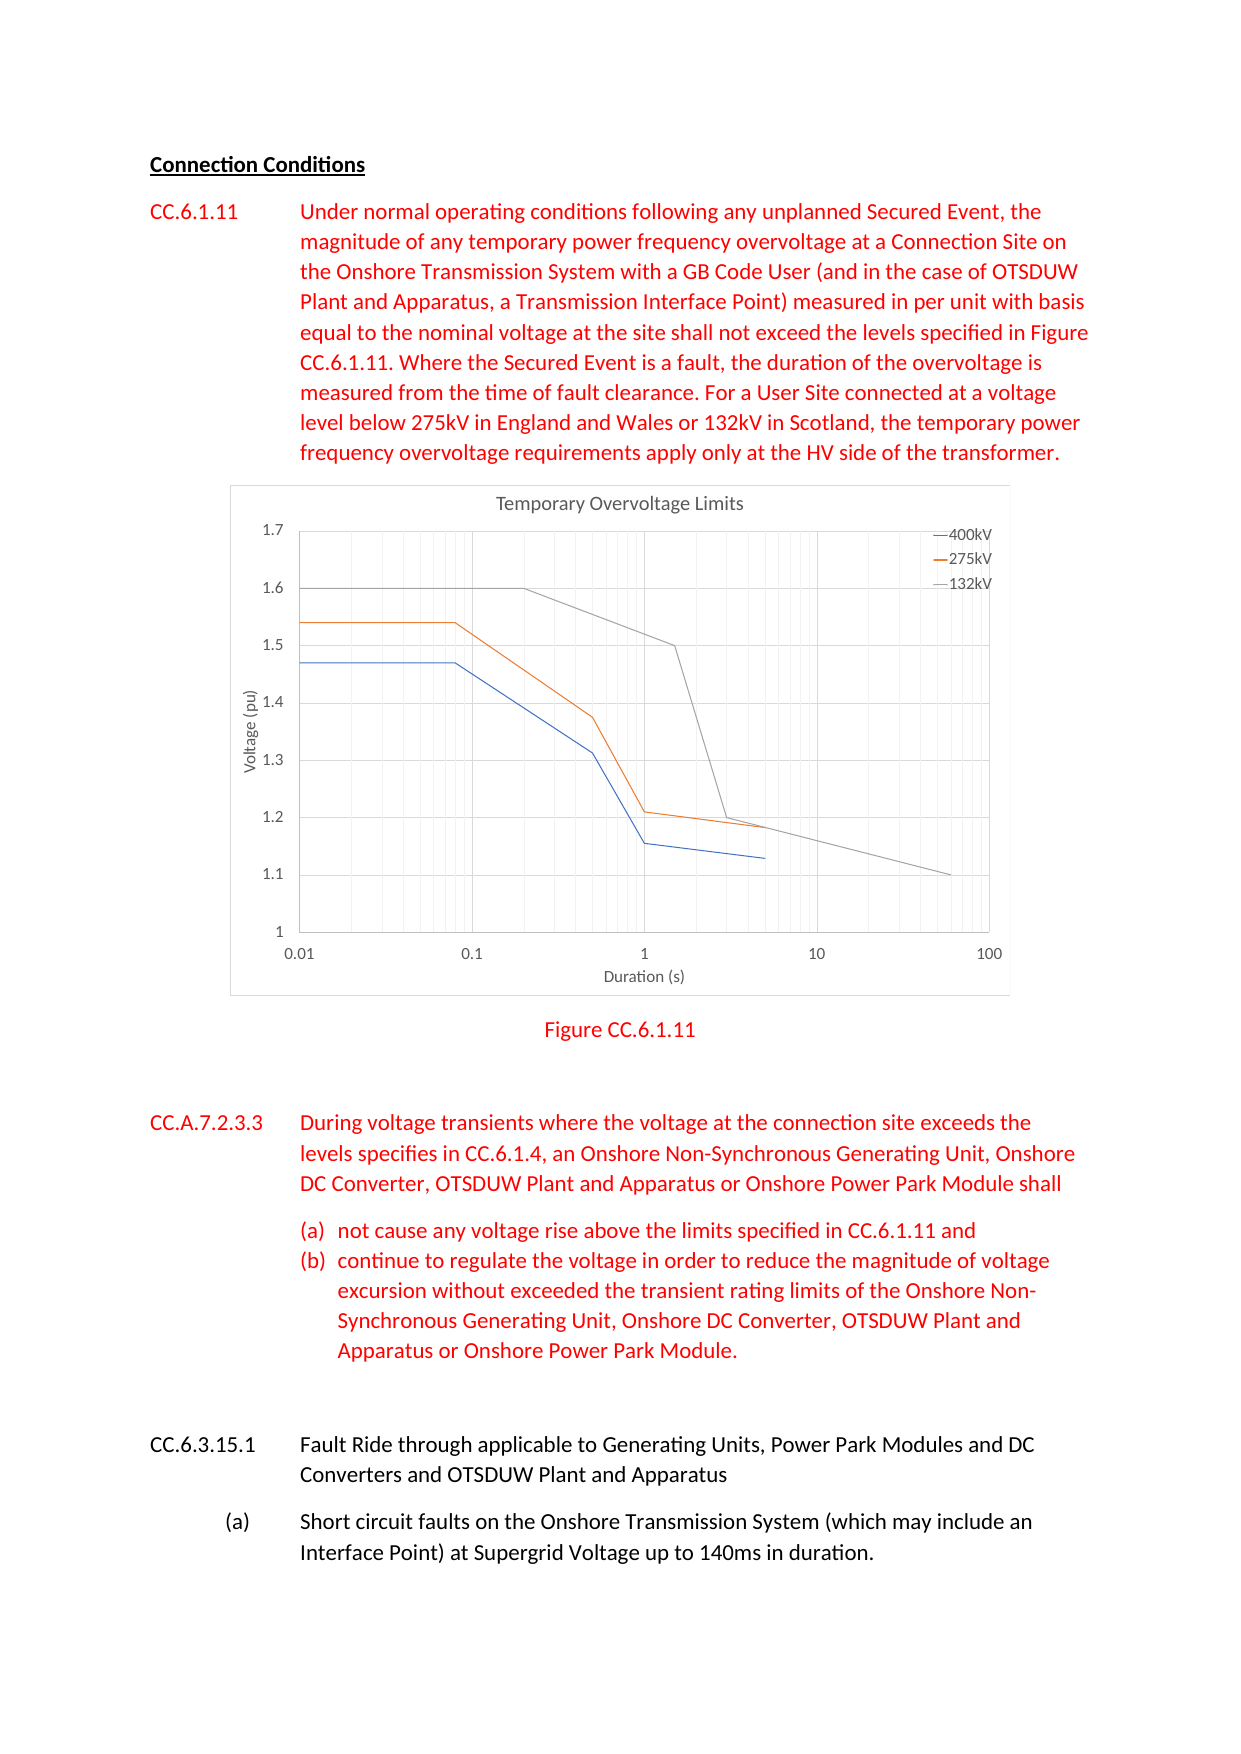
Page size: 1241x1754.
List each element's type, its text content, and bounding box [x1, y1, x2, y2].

text Connection Conditions [150, 150, 1090, 178]
text CC.6.1.11 Under normal operating conditions following any unplanned Secured Event, the magnitude of any temporary power frequency overvoltage at a Connection Site on the Onshore Transmission System with a GB Code User (and in the case of OTSDUW Plant and Apparatus, a Transmission Interface Point) measured in per unit with basis equal to the nominal voltage at the site shall not exceed the levels specified in Figure CC.6.1.11. Where the Secured Event is a fault, the duration of the overvoltage is measured from the time of fault clearance. For a User Site connected at a voltage level below 275kV in England and Wales or 132kV in Scotland, the temporary power frequency overvoltage requirements apply only at the HV side of the transformer. [150, 197, 1090, 467]
text (a) Short circuit faults on the Onshore Transmission System (which may include an Interface Point) at Supergrid Voltage up to 140ms in duration. [225, 1507, 1090, 1566]
text CC.A.7.2.3.3 During voltage transients where the voltage at the connection site exceeds the levels specifies in CC.6.1.4, an Onshore Non-Synchronous Generating Unit, Onshore DC Converter, OTSDUW Plant and Apparatus or Onshore Power Park Module shall [150, 1108, 1090, 1197]
list not cause any voltage rise above the limits specified in CC.6.1.11 and [300, 1216, 1090, 1244]
text CC.6.3.15.1 Fault Ride through applicable to Generating Units, Power Park Modules and DC Converters and OTSDUW Plant and Apparatus [150, 1430, 1090, 1488]
list continue to regulate the voltage in order to reduce the magnitude of voltage excursion without exceeded the transient rating limits of the Onshore Non-Synchronous Generating Unit, Onshore DC Converter, OTSDUW Plant and Apparatus or Onshore Power Park Module. [300, 1246, 1090, 1364]
text Figure CC.6.1.11 [150, 1015, 1090, 1043]
